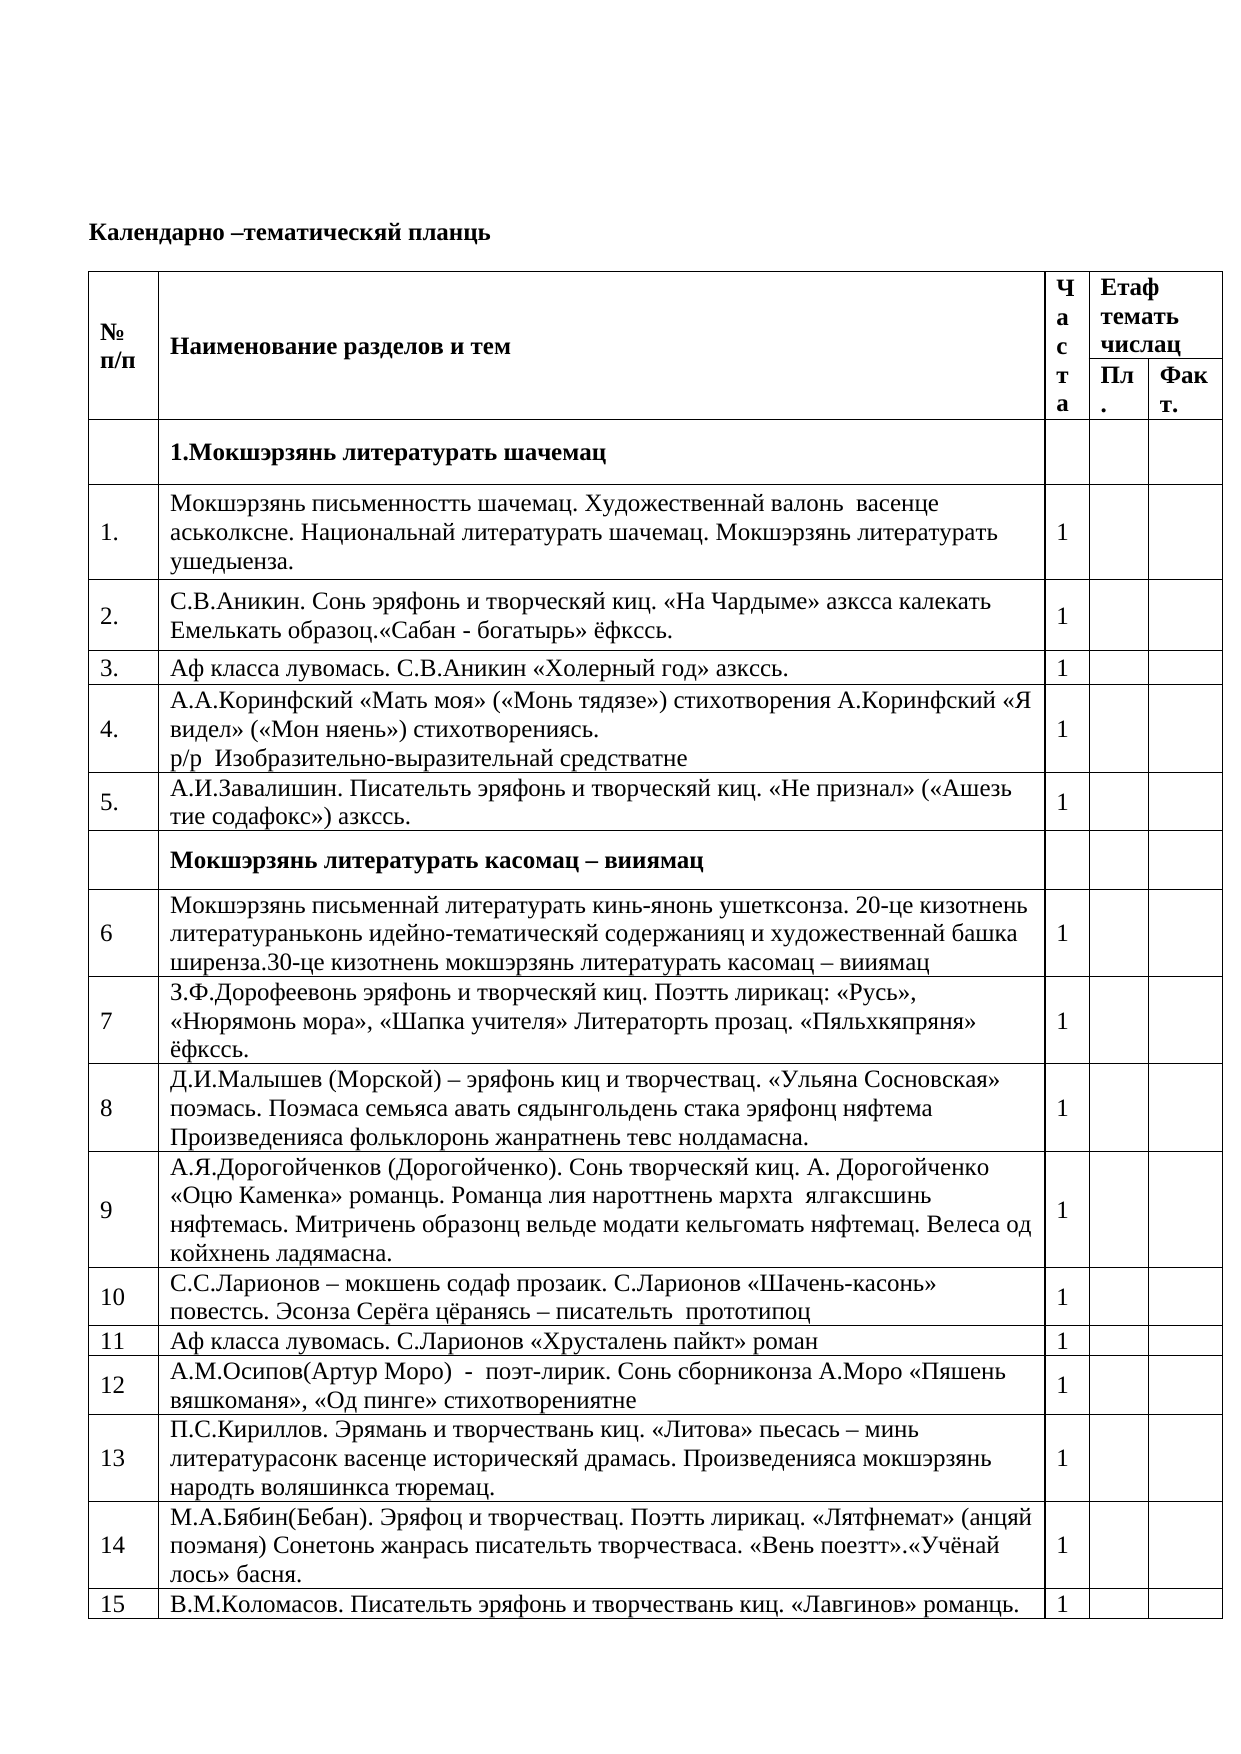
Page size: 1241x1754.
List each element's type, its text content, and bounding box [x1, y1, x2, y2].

table_cell [1149, 1152, 1222, 1267]
table_cell [89, 420, 158, 483]
table_cell [1149, 580, 1222, 650]
text Календарно –тематическяй планць [89, 217, 1063, 246]
table_cell 8 [89, 1064, 158, 1151]
table_cell Мокшэрзянь литературать касомац – вииямац [159, 831, 1044, 889]
table_cell Аф класса лувомась. С.В.Аникин «Холерный год» азкссь. [159, 651, 1044, 684]
table_cell 6 [89, 890, 158, 976]
table_cell 14 [89, 1502, 158, 1588]
table_cell С.В.Аникин. Сонь эряфонь и творческяй киц. «На Чардыме» азксса калекать Емелькать образоц.«Сабан - богатырь» ёфкссь. [159, 580, 1044, 650]
table_cell [1090, 651, 1148, 684]
table_cell 1 [1046, 651, 1089, 684]
table_cell А.М.Осипов(Артур Моро) - поэт-лирик. Сонь сборниконза А.Моро «Пяшень вяшкоманя», «Од пинге» стихотворениятне [159, 1356, 1044, 1413]
table_cell 1 [1046, 1152, 1089, 1267]
table_cell 1 [1046, 773, 1089, 830]
table_cell П.С.Кириллов. Эрямань и творчествань киц. «Литова» пьесась – минь литературасонк васенце историческяй драмась. Произведенияса мокшэрзянь народть воляшинкса тюремац. [159, 1415, 1044, 1501]
table_cell [1090, 773, 1148, 830]
table_header Етаф темать числац [1090, 272, 1222, 358]
table_cell 1 [1046, 1589, 1089, 1618]
table_cell 1 [1046, 1415, 1089, 1501]
table_cell [1149, 1415, 1222, 1501]
table_cell 1 [1046, 1502, 1089, 1588]
table_cell [1090, 1356, 1148, 1413]
table_cell [1149, 1268, 1222, 1325]
table_cell А.И.Завалишин. Писательть эряфонь и творческяй киц. «Не признал» («Ашезь тие содафокс») азкссь. [159, 773, 1044, 830]
table_cell [1149, 773, 1222, 830]
table_cell М.А.Бябин(Бебан). Эряфоц и творчествац. Поэтть лирикац. «Лятфнемат» (анцяй поэманя) Сонетонь жанрась писательть творчестваса. «Вень поезтт».«Учёнай лось» басня. [159, 1502, 1044, 1588]
table_cell А.А.Коринфский «Мать моя» («Монь тядязе») стихотворения А.Коринфский «Я видел» («Мон няень») стихотворениясь. р/р Изобразительно-выразительнай средстватне [159, 685, 1044, 772]
table_cell С.С.Ларионов – мокшень содаф прозаик. С.Ларионов «Шачень-касонь» повестсь. Эсонза Серёга цёранясь – писательть прототипоц [159, 1268, 1044, 1325]
table_cell [1149, 485, 1222, 579]
table_cell [1090, 1326, 1148, 1355]
table_header Наименование разделов и тем [159, 272, 1044, 418]
table_header № п/п [89, 272, 158, 418]
table_cell [1046, 420, 1089, 483]
table_cell [1149, 1326, 1222, 1355]
table_cell 1 [1046, 890, 1089, 976]
table_cell [1090, 1268, 1148, 1325]
table_cell [1149, 685, 1222, 772]
table_cell З.Ф.Дорофеевонь эряфонь и творческяй киц. Поэтть лирикац: «Русь», «Нюрямонь мора», «Шапка учителя» Литераторть прозац. «Пяльхкяпряня» ёфкссь. [159, 977, 1044, 1063]
table_cell 3. [89, 651, 158, 684]
table_cell 1 [1046, 1268, 1089, 1325]
table_cell А.Я.Дорогойченков (Дорогойченко). Сонь творческяй киц. А. Дорогойченко «Оцю Каменка» романць. Романца лия нароттнень мархта ялгаксшинь няфтемась. Митричень образонц вельде модати кельгомать няфтемац. Велеса од койхнень ладямасна. [159, 1152, 1044, 1267]
table_cell Мокшэрзянь письменностть шачемац. Художественнай валонь васенце аськолксне. Национальнай литературать шачемац. Мокшэрзянь литературать ушедыенза. [159, 485, 1044, 579]
table_cell 1 [1046, 1326, 1089, 1355]
table_cell 12 [89, 1356, 158, 1413]
table_cell 1 [1046, 977, 1089, 1063]
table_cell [159, 1589, 1044, 1618]
table_cell [1090, 685, 1148, 772]
table_cell 1 [1046, 1064, 1089, 1151]
table_cell 5. [89, 773, 158, 830]
table_cell [1149, 831, 1222, 889]
table_cell 2. [89, 580, 158, 650]
table_cell 4. [89, 685, 158, 772]
table_cell [1090, 1415, 1148, 1501]
table_cell [1090, 1152, 1148, 1267]
table_cell [1149, 1502, 1222, 1588]
table_cell [1090, 580, 1148, 650]
table_cell 1. [89, 485, 158, 579]
table_cell 9 [89, 1152, 158, 1267]
table_cell Аф класса лувомась. С.Ларионов «Хрусталень пайкт» роман [159, 1326, 1044, 1355]
table_cell [89, 831, 158, 889]
table_cell Мокшэрзянь письменнай литературать кинь-янонь ушетксонза. 20-це кизотнень литератураньконь идейно-тематическяй содержанияц и художественнай башка ширенза.30-це кизотнень мокшэрзянь литературать касомац – вииямац [159, 890, 1044, 976]
table_cell [1090, 831, 1148, 889]
table_cell [1149, 977, 1222, 1063]
table_cell [1090, 420, 1148, 483]
table_cell [1149, 1356, 1222, 1413]
table_cell [1149, 1064, 1222, 1151]
table_cell 1 [1046, 1356, 1089, 1413]
table_cell [1149, 1589, 1222, 1618]
table_cell 13 [89, 1415, 158, 1501]
table_cell [1090, 890, 1148, 976]
table_cell 1 [1046, 580, 1089, 650]
table_cell [1090, 977, 1148, 1063]
table_cell [1090, 485, 1148, 579]
table_cell [1149, 651, 1222, 684]
table_cell 1 [1046, 485, 1089, 579]
table_cell 15 [89, 1589, 158, 1618]
table_cell [1149, 890, 1222, 976]
table_cell Факт. [1149, 359, 1222, 418]
table_cell [1149, 420, 1222, 483]
table_cell [1090, 1589, 1148, 1618]
table_cell Пл. [1090, 359, 1148, 418]
table_cell [1046, 831, 1089, 889]
table_cell 11 [89, 1326, 158, 1355]
table_cell 7 [89, 977, 158, 1063]
table_cell Д.И.Малышев (Морской) – эряфонь киц и творчествац. «Ульяна Сосновская» поэмась. Поэмаса семьяса авать сядынгольдень стака эряфонц няфтема Произведенияса фольклоронь жанратнень тевс нолдамасна. [159, 1064, 1044, 1151]
table_cell [1090, 1502, 1148, 1588]
table_header Часта [1046, 272, 1089, 418]
table_cell 10 [89, 1268, 158, 1325]
table_cell 1 [1046, 685, 1089, 772]
table_cell 1.Мокшэрзянь литературать шачемац [159, 420, 1044, 483]
table_cell [1090, 1064, 1148, 1151]
